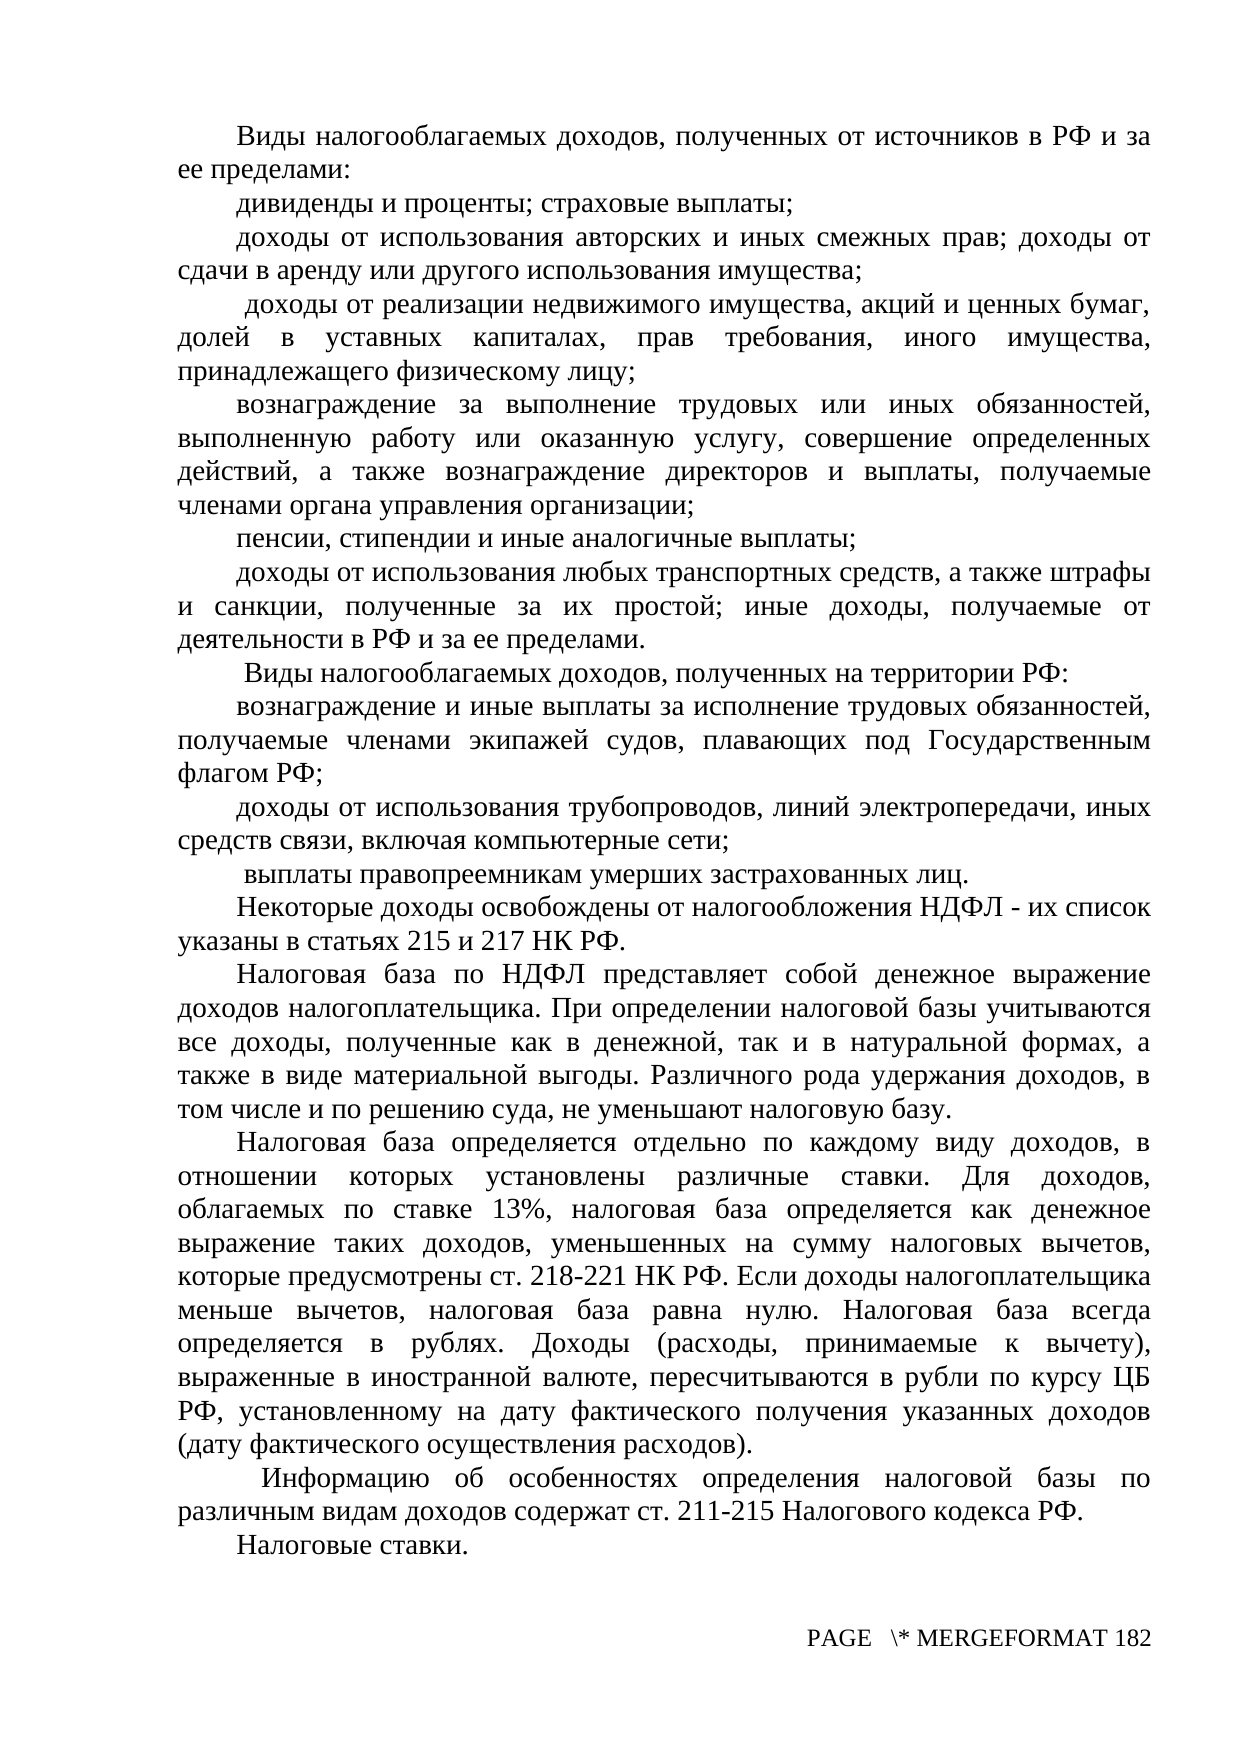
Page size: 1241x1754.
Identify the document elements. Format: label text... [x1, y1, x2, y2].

text Налоговые ставки. [177, 1527, 1152, 1560]
text Информацию об особенностях определения налоговой базы по различным видам доходов содержат ст. 211-215 Налогового кодекса РФ. [177, 1460, 1152, 1527]
text доходы от использования любых транспортных средств, а также штрафы и санкции, полученные за их простой; иные доходы, получаемые от деятельности в РФ и за ее пределами. [177, 554, 1152, 655]
text доходы от использования авторских и иных смежных прав; доходы от сдачи в аренду или другого использования имущества; [177, 219, 1152, 286]
text Некоторые доходы освобождены от налогообложения НДФЛ - их список указаны в статьях 215 и 217 НК РФ. [177, 889, 1152, 957]
text доходы от реализации недвижимого имущества, акций и ценных бумаг, долей в уставных капиталах, прав требования, иного имущества, принадлежащего физическому лицу; [177, 286, 1152, 386]
text пенсии, стипендии и иные аналогичные выплаты; [177, 521, 1152, 554]
text Виды налогооблагаемых доходов, полученных на территории РФ: [177, 655, 1152, 688]
text вознаграждение и иные выплаты за исполнение трудовых обязанностей, получаемые членами экипажей судов, плавающих под Государственным флагом РФ; [177, 688, 1152, 789]
text доходы от использования трубопроводов, линий электропередачи, иных средств связи, включая компьютерные сети; [177, 789, 1152, 856]
text Налоговая база определяется отдельно по каждому виду доходов, в отношении которых установлены различные ставки. Для доходов, облагаемых по ставке 13%, налоговая база определяется как денежное выражение таких доходов, уменьшенных на сумму налоговых вычетов, которые предусмотрены ст. 218-221 НК РФ. Если доходы налогоплательщика меньше вычетов, налоговая база равна нулю. Налоговая база всегда определяется в рублях. Доходы (расходы, принимаемые к вычету), выраженные в иностранной валюте, пересчитываются в рубли по курсу ЦБ РФ, установленному на дату фактического получения указанных доходов (дату фактического осуществления расходов). [177, 1124, 1152, 1460]
text выплаты правопреемникам умерших застрахованных лиц. [177, 856, 1152, 889]
text Налоговая база по НДФЛ представляет собой денежное выражение доходов налогоплательщика. При определении налоговой базы учитываются все доходы, полученные как в денежной, так и в натуральной формах, а также в виде материальной выгоды. Различного рода удержания доходов, в том числе и по решению суда, не уменьшают налоговую базу. [177, 957, 1152, 1124]
text вознаграждение за выполнение трудовых или иных обязанностей, выполненную работу или оказанную услугу, совершение определенных действий, а также вознаграждение директоров и выплаты, получаемые членами органа управления организации; [177, 386, 1152, 521]
text Виды налогооблагаемых доходов, полученных от источников в РФ и за ее пределами: [177, 118, 1152, 185]
text дивиденды и проценты; страховые выплаты; [177, 185, 1152, 219]
